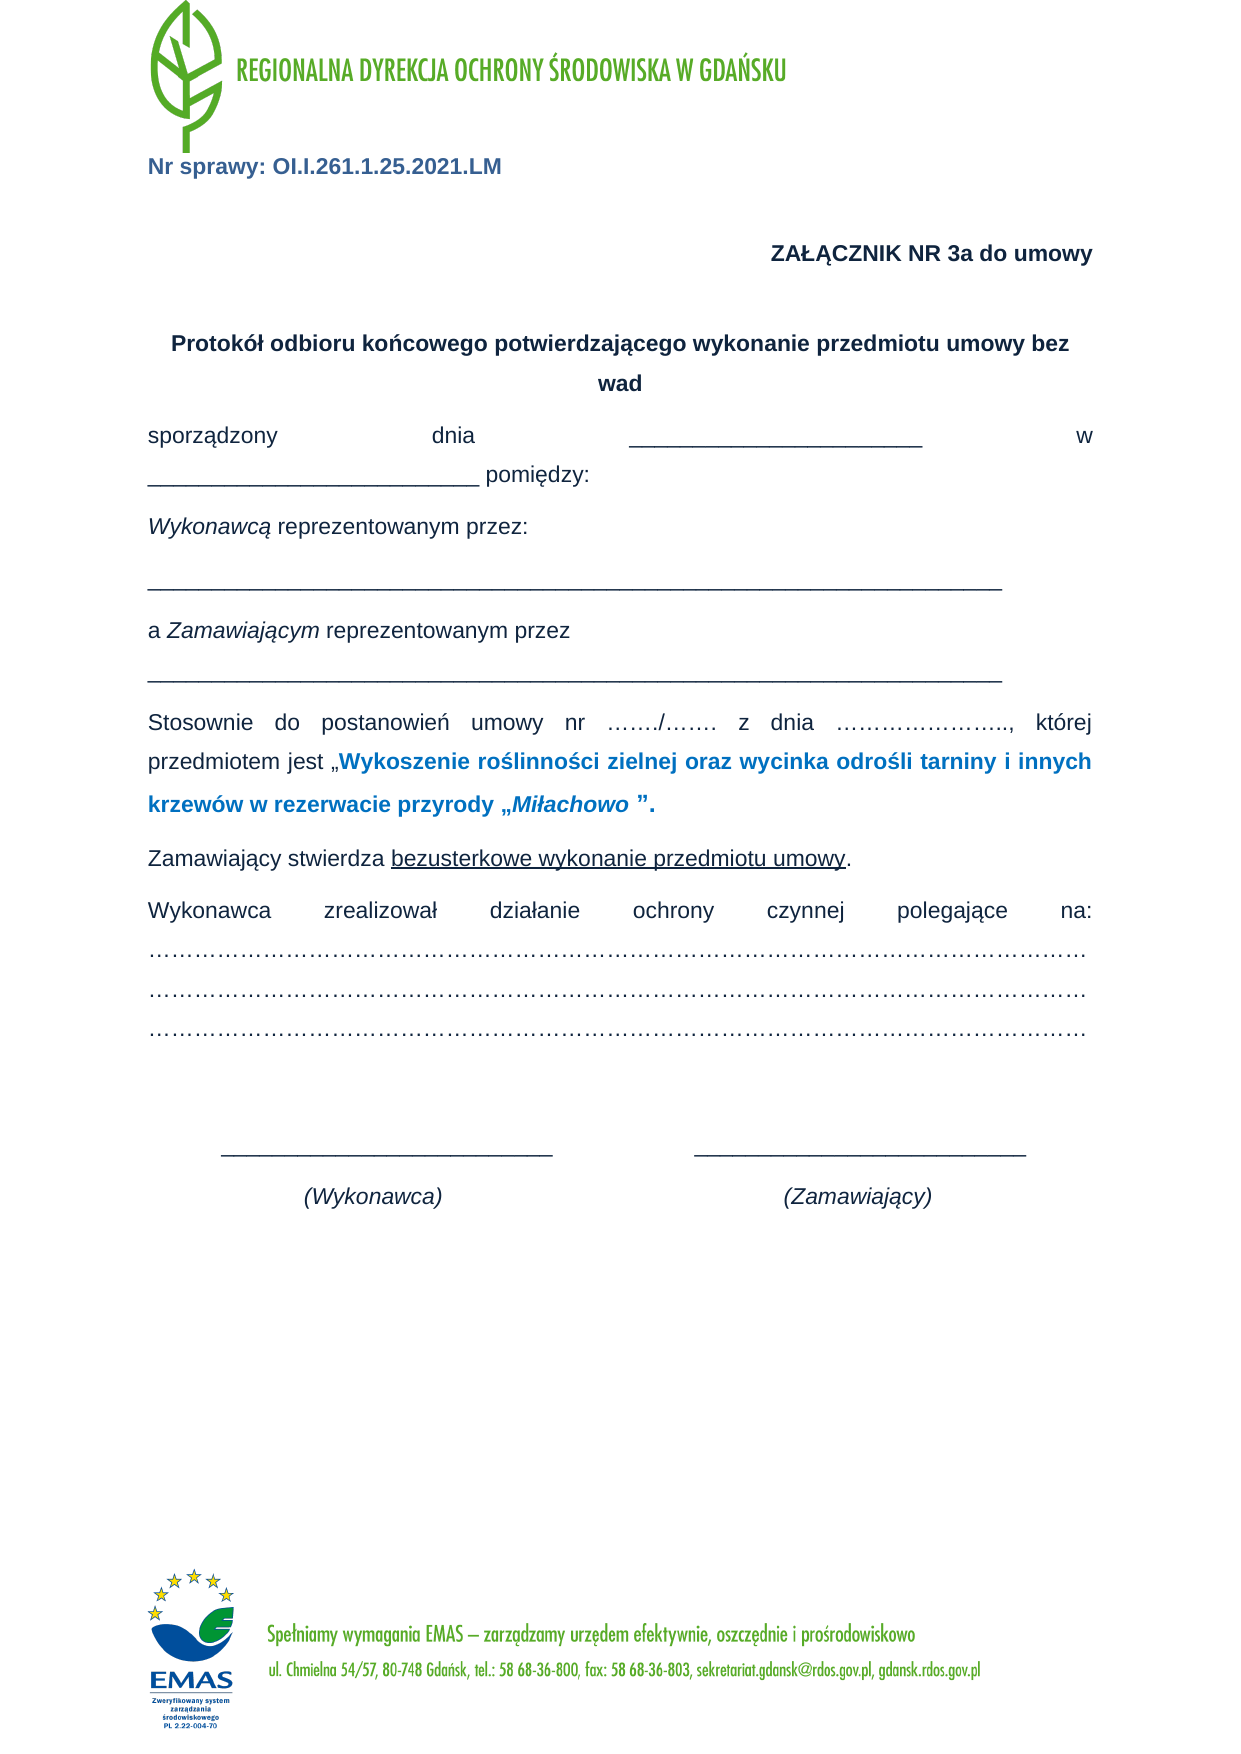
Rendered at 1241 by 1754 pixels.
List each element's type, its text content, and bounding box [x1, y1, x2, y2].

table_cell (Zamawiający) [683, 1170, 1093, 1222]
text Wykonawca zrealizował działanie ochrony czynnej polegające na: ……………………………………………………………………………………………………………………………………………………………………………………………………………………………………………………………………………………………………………………………………… [148, 897, 1093, 1041]
text Nr sprawy: OI.I.261.1.25.2021.LM [148, 153, 1093, 180]
subtitle ZAŁĄCZNIK NR 3a do umowy [148, 239, 1093, 266]
text ___________________________________________________________________ [148, 565, 1093, 592]
text Stosownie do postanowień umowy nr ……./……. z dnia ………………….., której przedmiotem jest „Wykoszenie roślinności zielnej oraz wycinka odrośli tarniny i innych krzewów w rezerwacie przyrody „Miłachowo ”. [148, 709, 1093, 818]
table_header __________________________ [683, 1119, 1093, 1170]
picture [147, 1568, 1093, 1731]
table_header __________________________ [203, 1119, 683, 1170]
text sporządzony dnia _______________________ w __________________________ pomiędzy: [148, 422, 1093, 488]
picture [147, 0, 952, 154]
text a Zamawiającym reprezentowanym przez ___________________________________________________________________ [148, 617, 1093, 683]
text Wykonawcą reprezentowanym przez: [148, 513, 1093, 540]
text Protokół odbioru końcowego potwierdzającego wykonanie przedmiotu umowy bez wad [148, 330, 1093, 396]
text Zamawiający stwierdza bezusterkowe wykonanie przedmiotu umowy. [148, 844, 1093, 871]
table_cell (Wykonawca) [203, 1170, 683, 1222]
